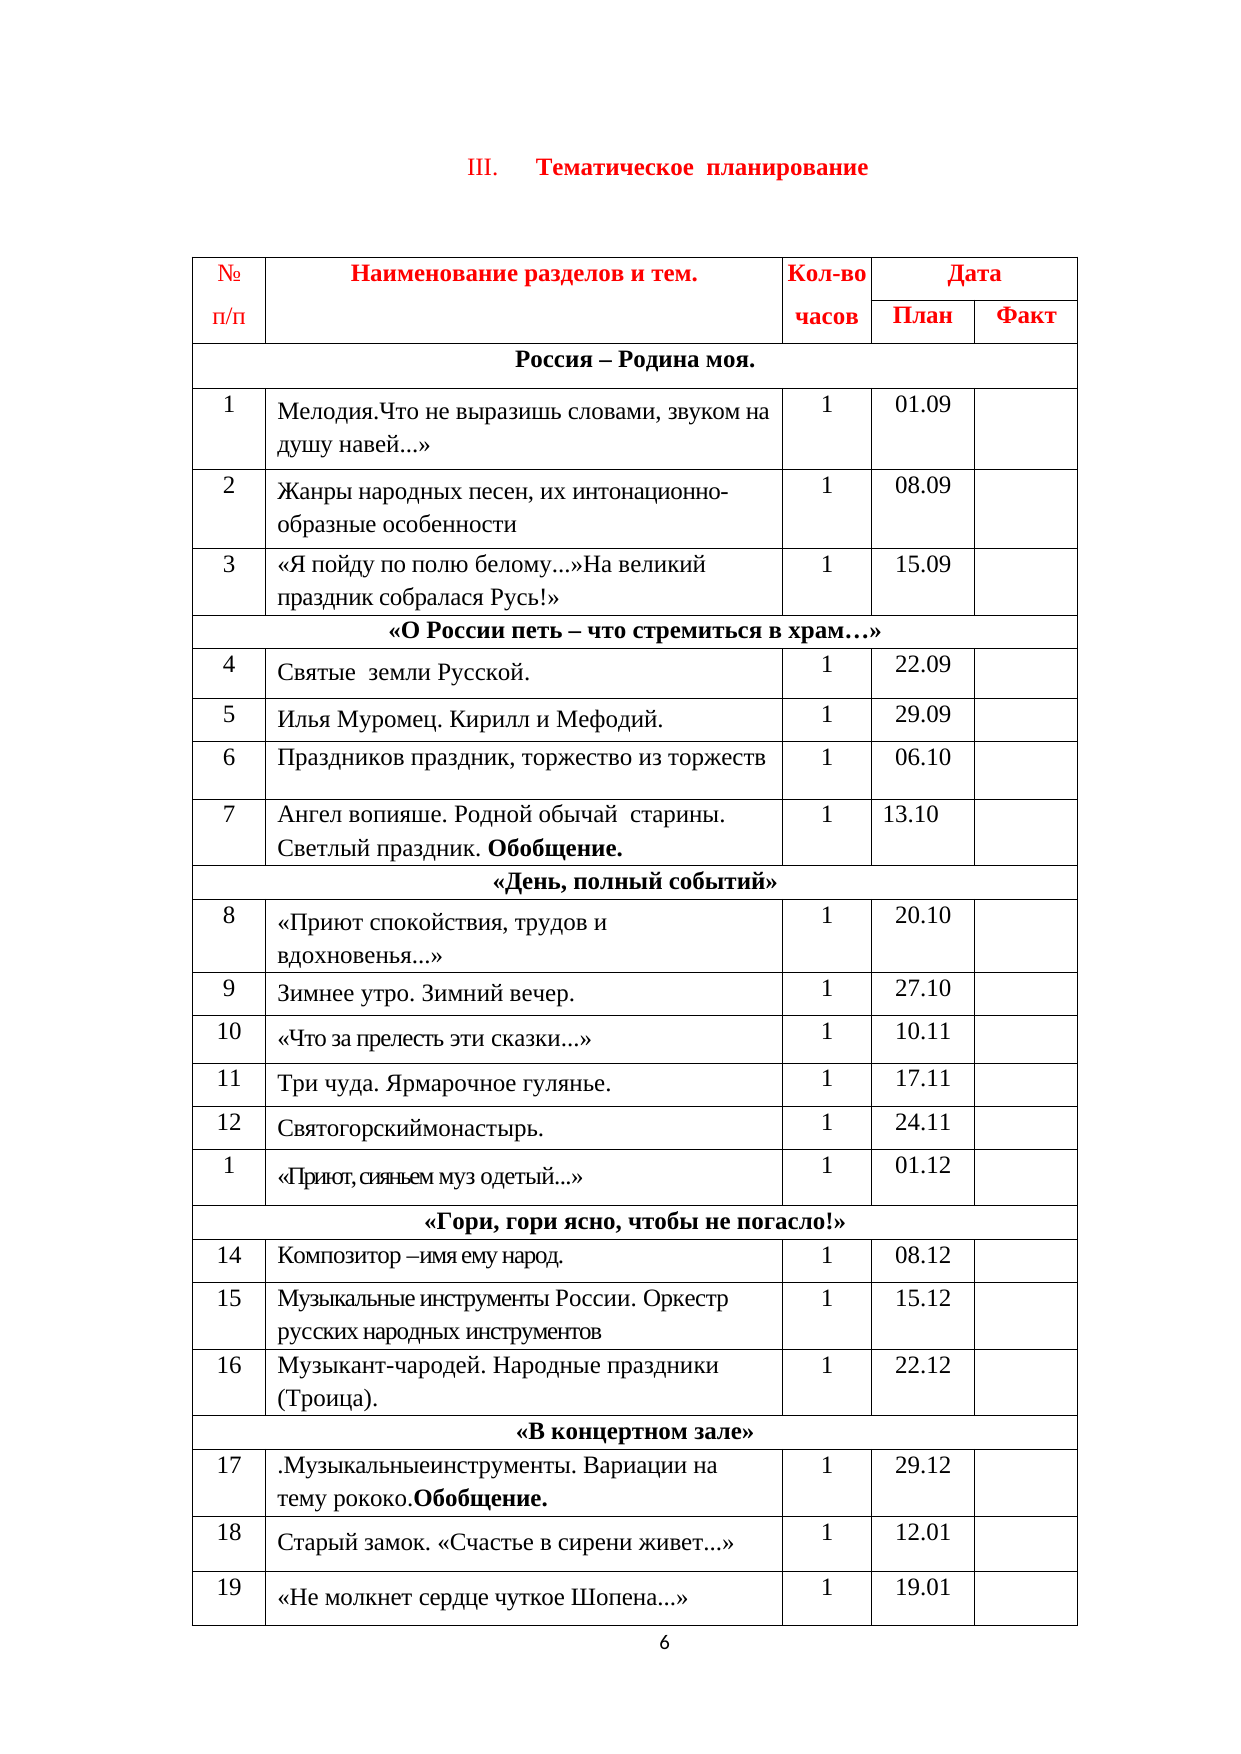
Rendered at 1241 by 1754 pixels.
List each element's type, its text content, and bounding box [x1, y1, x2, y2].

table_cell «Не молкнет сердце чуткое Шопена...» [266, 1572, 782, 1625]
table_cell Святогорскиймонастырь. [266, 1107, 782, 1149]
table_cell [975, 549, 1077, 614]
table_cell 12.01 [872, 1517, 974, 1571]
table_cell 1 [783, 1240, 871, 1282]
table_cell 1 [783, 649, 871, 698]
table_cell 24.11 [872, 1107, 974, 1149]
table_cell «В концертном зале» [193, 1416, 1077, 1449]
table_cell 1 [783, 699, 871, 741]
table_cell 17.11 [872, 1064, 974, 1106]
table_cell Мелодия.Что не выразишь словами, звуком на душу навей...» [266, 389, 782, 469]
table_cell 10 [193, 1016, 265, 1062]
table_cell «Я пойду по полю белому...»На великий праздник собралася Русь!» [266, 549, 782, 614]
table_cell 27.10 [872, 973, 974, 1015]
table_cell 1 [783, 389, 871, 469]
table_cell 20.10 [872, 900, 974, 972]
table_cell 1 [193, 389, 265, 469]
table_cell [975, 973, 1077, 1015]
table_cell [975, 1240, 1077, 1282]
table_cell 14 [193, 1240, 265, 1282]
table_cell 22.12 [872, 1350, 974, 1415]
table_cell [975, 1517, 1077, 1571]
table_cell 19.01 [872, 1572, 974, 1625]
table_cell 15.12 [872, 1283, 974, 1349]
table_cell «Что за прелесть эти сказки...» [266, 1016, 782, 1062]
table_cell Старый замок. «Счастье в сирени живет...» [266, 1517, 782, 1571]
table_cell 01.09 [872, 389, 974, 469]
table_header Кол-во часов [783, 258, 871, 343]
table_cell 1 [783, 900, 871, 972]
table_cell Музыкальные инструменты России. Оркестр русских народных инструментов [266, 1283, 782, 1349]
table_cell 1 [783, 1517, 871, 1571]
table_cell Три чуда. Ярмарочное гулянье. [266, 1064, 782, 1106]
table_cell 29.12 [872, 1450, 974, 1516]
table_cell 19 [193, 1572, 265, 1625]
table_cell 16 [193, 1350, 265, 1415]
table_cell 4 [193, 649, 265, 698]
table_cell Святые земли Русской. [266, 649, 782, 698]
table_cell [975, 1107, 1077, 1149]
table_cell 17 [193, 1450, 265, 1516]
table_cell 6 [193, 742, 265, 798]
table_cell Зимнее утро. Зимний вечер. [266, 973, 782, 1015]
table_cell 15 [193, 1283, 265, 1349]
table_cell 1 [783, 1150, 871, 1205]
table_cell 1 [783, 470, 871, 548]
table_cell «Приют, сияньем муз одетый...» [266, 1150, 782, 1205]
table_header № п/п [193, 258, 265, 343]
table_cell [975, 1283, 1077, 1349]
table_cell .Музыкальныеинструменты. Вариации на тему рококо.Обобщение. [266, 1450, 782, 1516]
table_cell 10.11 [872, 1016, 974, 1062]
table_cell 06.10 [872, 742, 974, 798]
table_cell Композитор –имя ему народ. [266, 1240, 782, 1282]
table_cell Ангел вопияше. Родной обычай старины. Светлый праздник. Обобщение. [266, 800, 782, 865]
table_cell 12 [193, 1107, 265, 1149]
table_cell 1 [783, 973, 871, 1015]
table_cell Праздников праздник, торжество из торжеств [266, 742, 782, 798]
table_cell 1 [783, 1064, 871, 1106]
table_cell «О России петь – что стремиться в храм…» [193, 616, 1077, 648]
table_cell «Гори, гори ясно, чтобы не погасло!» [193, 1206, 1077, 1239]
table_cell 08.09 [872, 470, 974, 548]
table_cell План [872, 301, 974, 343]
table_cell [975, 1016, 1077, 1062]
table_cell [975, 649, 1077, 698]
table_cell [975, 742, 1077, 798]
table_cell 01.12 [872, 1150, 974, 1205]
table_cell 13.10 [872, 800, 974, 865]
table_header Дата [872, 258, 1077, 299]
table_cell 22.09 [872, 649, 974, 698]
table_cell [975, 389, 1077, 469]
table_cell 5 [193, 699, 265, 741]
table_cell 8 [193, 900, 265, 972]
table_cell [975, 800, 1077, 865]
table_cell 1 [783, 800, 871, 865]
table_cell 9 [193, 973, 265, 1015]
table_cell «Приют спокойствия, трудов и вдохновенья...» [266, 900, 782, 972]
table_cell Факт [975, 301, 1077, 343]
table_cell [975, 1150, 1077, 1205]
table_cell 1 [783, 1450, 871, 1516]
table_header Наименование разделов и тем. [266, 258, 782, 343]
list Тематическое планирование [215, 152, 1152, 180]
table_cell 7 [193, 800, 265, 865]
table_cell Жанры народных песен, их интонационно-образные особенности [266, 470, 782, 548]
table_cell 1 [783, 1107, 871, 1149]
table_cell [975, 699, 1077, 741]
table_cell [975, 900, 1077, 972]
table_cell 15.09 [872, 549, 974, 614]
table_cell 1 [783, 742, 871, 798]
table_cell [975, 1450, 1077, 1516]
table_cell [975, 1350, 1077, 1415]
table_cell 2 [193, 470, 265, 548]
table_cell [975, 470, 1077, 548]
table_cell 3 [193, 549, 265, 614]
table_cell 11 [193, 1064, 265, 1106]
table_cell 1 [783, 1350, 871, 1415]
table_cell [975, 1572, 1077, 1625]
table_cell Россия – Родина моя. [193, 344, 1077, 388]
table_cell 1 [783, 1283, 871, 1349]
table_cell 1 [783, 1572, 871, 1625]
table_cell 29.09 [872, 699, 974, 741]
table_cell 1 [783, 549, 871, 614]
table_cell 1 [783, 1016, 871, 1062]
table_cell Музыкант-чародей. Народные праздники (Троица). [266, 1350, 782, 1415]
table_cell «День, полный событий» [193, 866, 1077, 899]
table_cell 08.12 [872, 1240, 974, 1282]
table_cell 18 [193, 1517, 265, 1571]
table_cell [975, 1064, 1077, 1106]
table_cell 1 [193, 1150, 265, 1205]
table_cell Илья Муромец. Кирилл и Мефодий. [266, 699, 782, 741]
